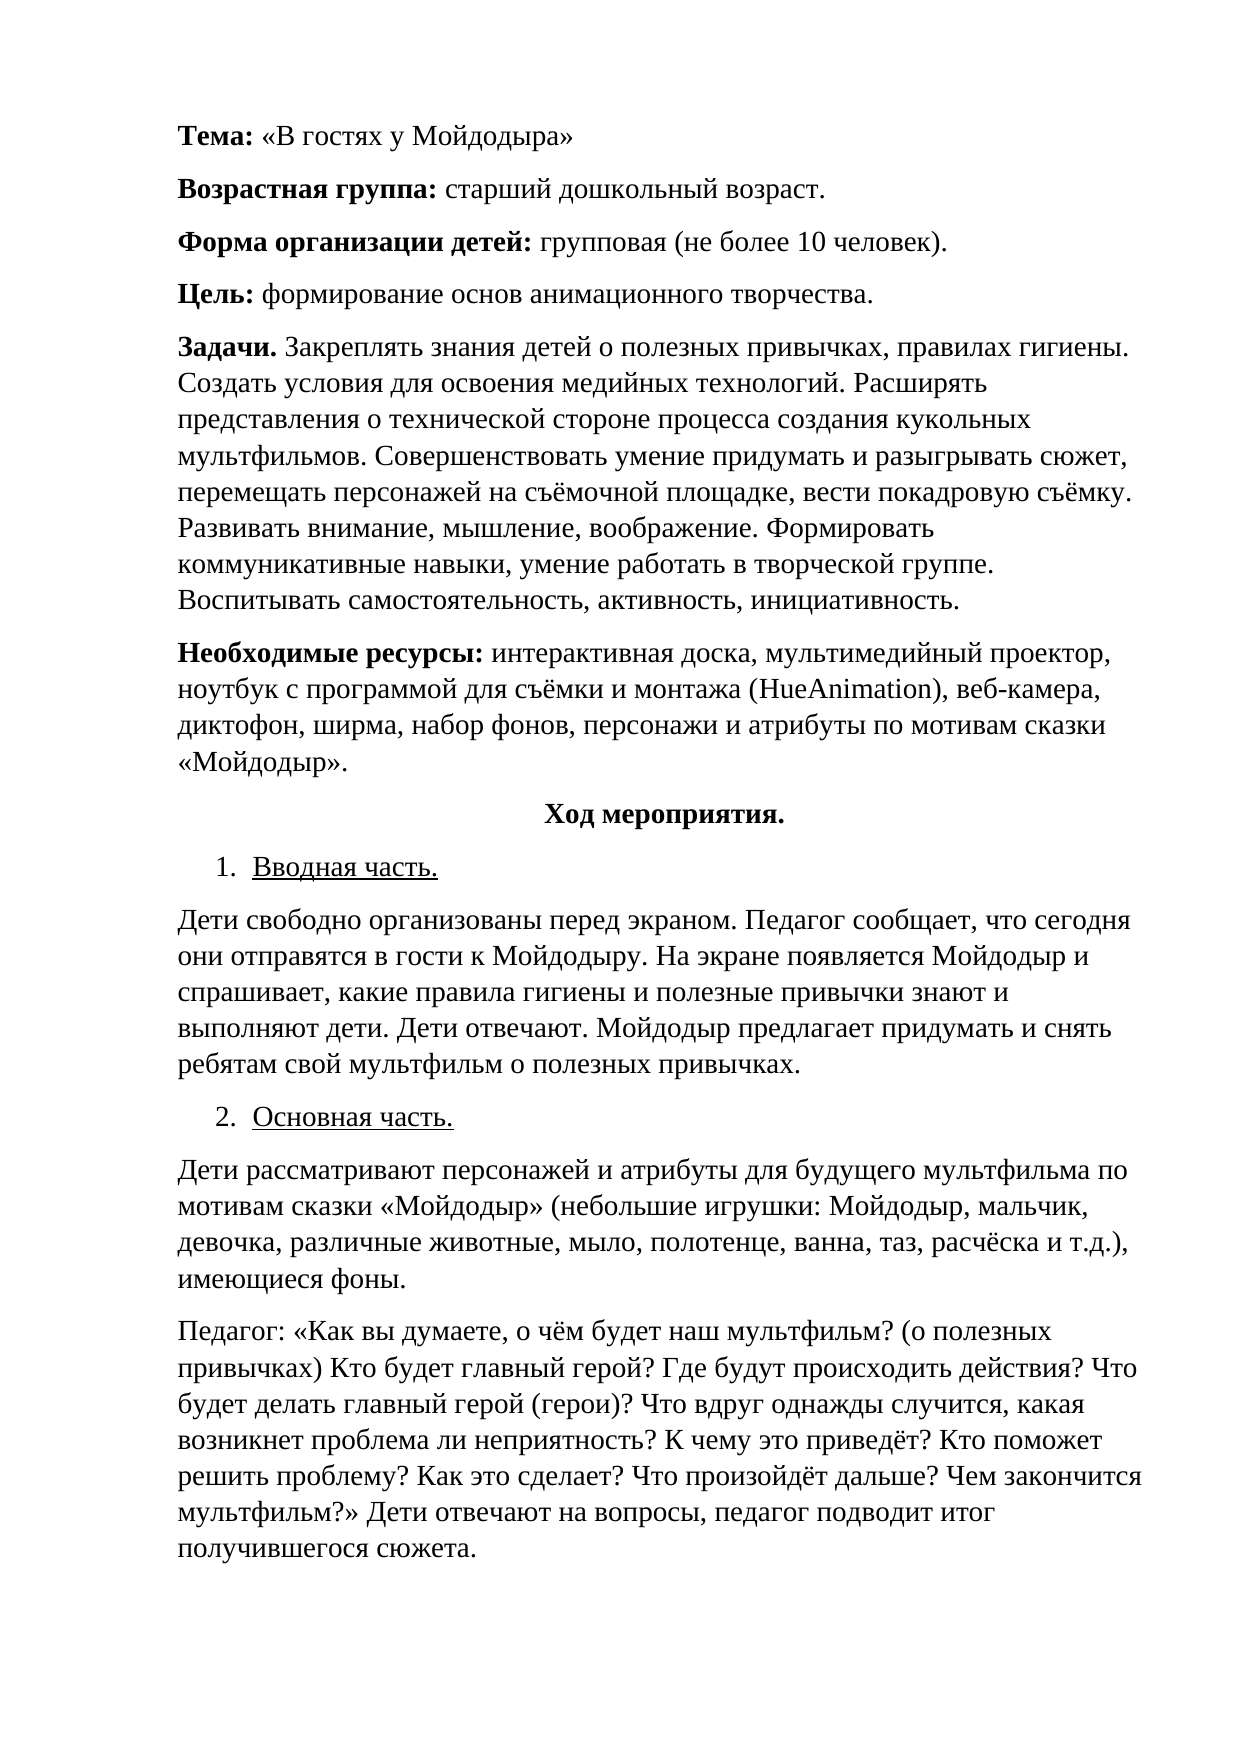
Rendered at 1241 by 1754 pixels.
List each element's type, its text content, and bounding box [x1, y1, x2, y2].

text Дети рассматривают персонажей и атрибуты для будущего мультфильма по мотивам сказки «Мойдодыр» (небольшие игрушки: Мойдодыр, мальчик, девочка, различные животные, мыло, полотенце, ванна, таз, расчёска и т.д.), имеющиеся фоны. [177, 1152, 1152, 1294]
text Педагог: «Как вы думаете, о чём будет наш мультфильм? (о полезных привычках) Кто будет главный герой? Где будут происходить действия? Что будет делать главный герой (герои)? Что вдруг однажды случится, какая возникнет проблема ли неприятность? К чему это приведёт? Кто поможет решить проблему? Как это сделает? Что произойдёт дальше? Чем закончится мультфильм?» Дети отвечают на вопросы, педагог подводит итог получившегося сюжета. [177, 1313, 1152, 1564]
list Вводная часть. [215, 849, 1152, 883]
text Дети свободно организованы перед экраном. Педагог сообщает, что сегодня они отправятся в гости к Мойдодыру. На экране появляется Мойдодыр и спрашивает, какие правила гигиены и полезные привычки знают и выполняют дети. Дети отвечают. Мойдодыр предлагает придумать и снять ребятам свой мультфильм о полезных привычках. [177, 902, 1152, 1080]
text Необходимые ресурсы: интерактивная доска, мультимедийный проектор, ноутбук с программой для съёмки и монтажа (HueAnimation), веб-камера, диктофон, ширма, набор фонов, персонажи и атрибуты по мотивам сказки «Мойдодыр». [177, 635, 1152, 777]
list Основная часть. [215, 1099, 1152, 1133]
text Задачи. Закреплять знания детей о полезных привычках, правилах гигиены. Создать условия для освоения медийных технологий. Расширять представления о технической стороне процесса создания кукольных мультфильмов. Совершенствовать умение придумать и разыгрывать сюжет, перемещать персонажей на съёмочной площадке, вести покадровую съёмку. Развивать внимание, мышление, воображение. Формировать коммуникативные навыки, умение работать в творческой группе. Воспитывать самостоятельность, активность, инициативность. [177, 329, 1152, 616]
text Возрастная группа: старший дошкольный возраст. [177, 171, 1152, 204]
text Цель: формирование основ анимационного творчества. [177, 277, 1152, 310]
text Форма организации детей: групповая (не более 10 человек). [177, 224, 1152, 257]
text Ход мероприятия. [177, 796, 1152, 830]
text Тема: «В гостях у Мойдодыра» [177, 118, 1152, 152]
